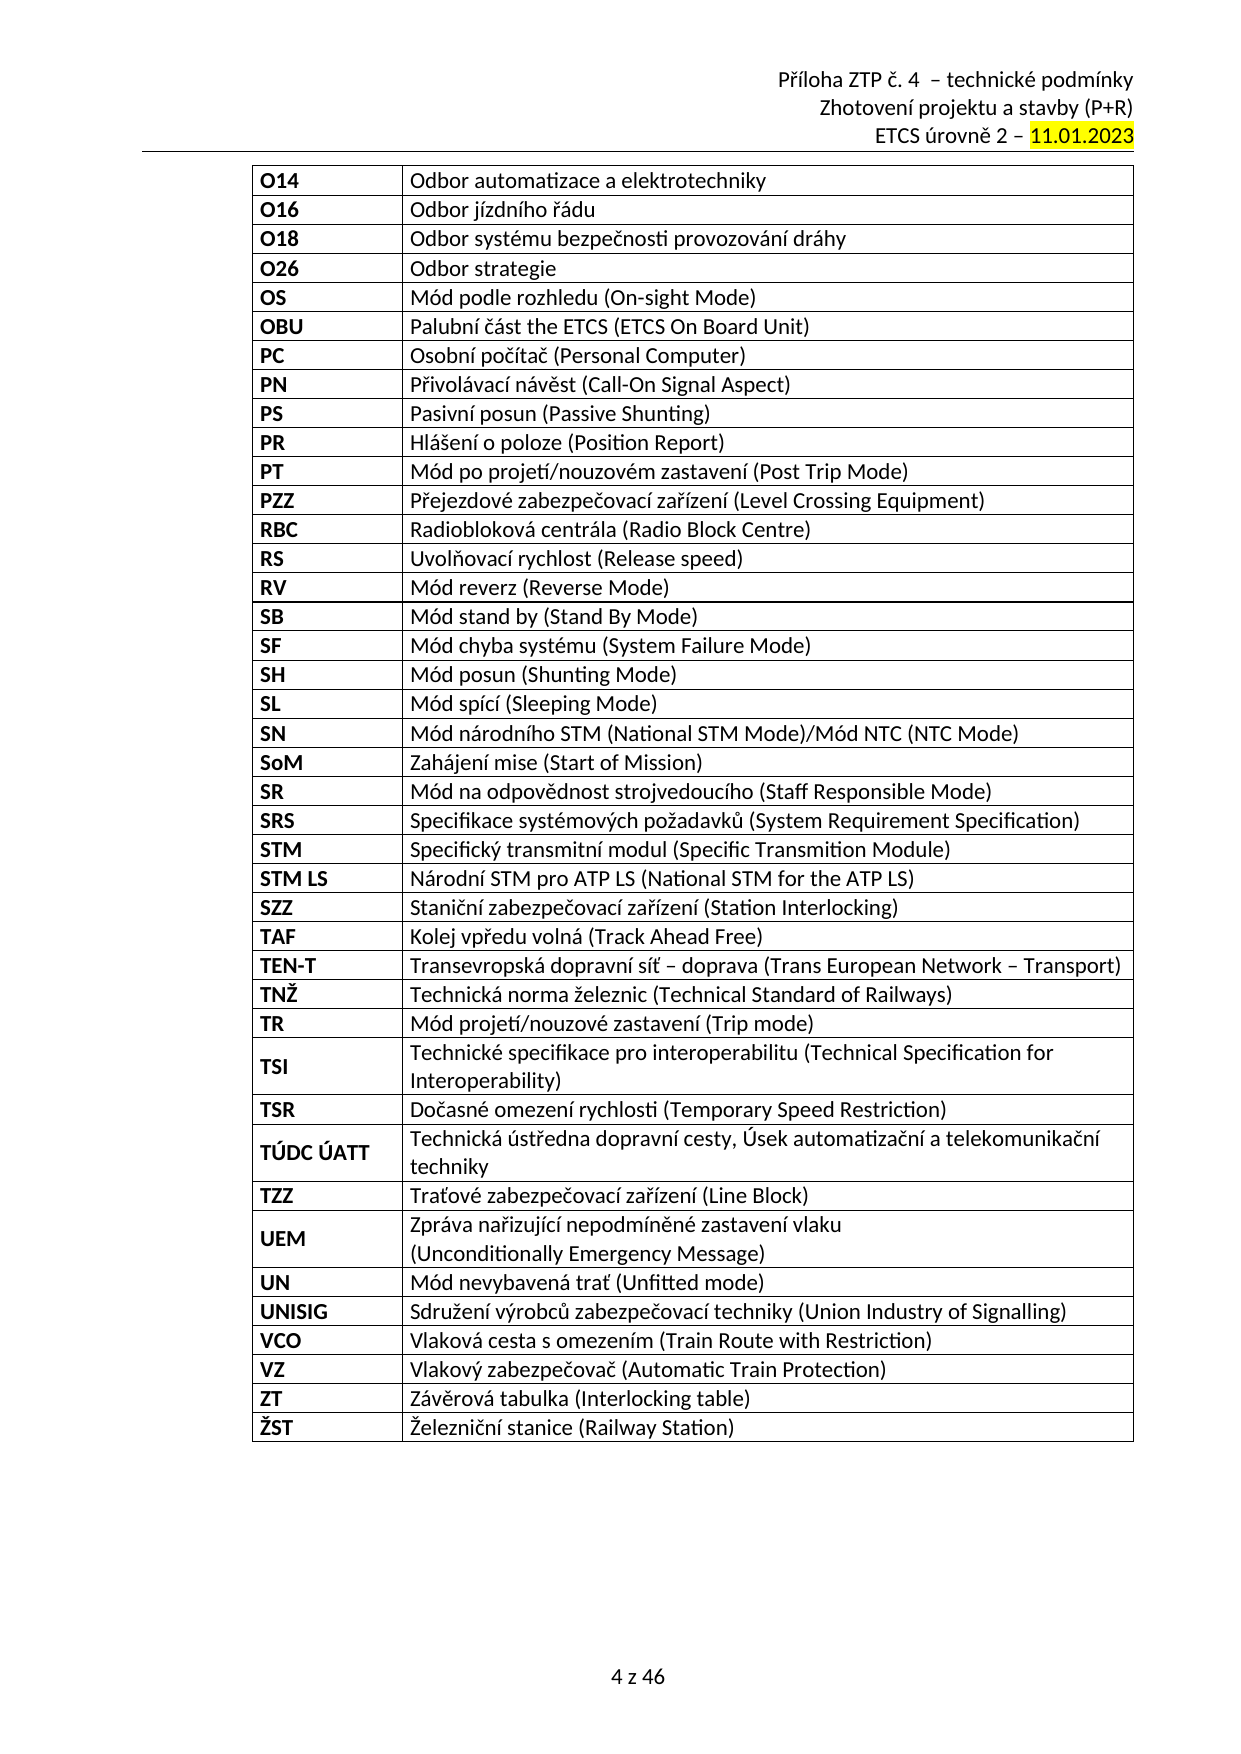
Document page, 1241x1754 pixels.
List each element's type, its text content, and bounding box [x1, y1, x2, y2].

table_cell SL [253, 690, 402, 718]
table_cell SF [253, 631, 402, 659]
table_cell Sdružení výrobců zabezpečovací techniky (Union Industry of Signalling) [403, 1297, 1133, 1325]
table_cell TR [253, 1009, 402, 1037]
table_cell Odbor automatizace a elektrotechniky [403, 166, 1133, 194]
table_cell PS [253, 399, 402, 427]
table_cell Specifický transmitní modul (Specific Transmition Module) [403, 835, 1133, 863]
table_cell STM LS [253, 864, 402, 892]
table_cell Hlášení o poloze (Position Report) [403, 428, 1133, 456]
table_cell Vlaková cesta s omezením (Train Route with Restriction) [403, 1326, 1133, 1354]
table_cell VZ [253, 1355, 402, 1383]
table_cell O26 [253, 254, 402, 282]
table_cell RBC [253, 515, 402, 543]
table_cell Mód národního STM (National STM Mode)/Mód NTC (NTC Mode) [403, 719, 1133, 747]
table_cell Mód projetí/nouzové zastavení (Trip mode) [403, 1009, 1133, 1037]
table_cell RS [253, 544, 402, 572]
table_cell TÚDC ÚATT [253, 1125, 402, 1181]
table_cell ZT [253, 1384, 402, 1412]
table_cell Mód spící (Sleeping Mode) [403, 690, 1133, 718]
table_cell Uvolňovací rychlost (Release speed) [403, 544, 1133, 572]
table_cell Odbor strategie [403, 254, 1133, 282]
table_cell Traťové zabezpečovací zařízení (Line Block) [403, 1182, 1133, 1209]
table_cell PN [253, 370, 402, 398]
table_cell Závěrová tabulka (Interlocking table) [403, 1384, 1133, 1412]
table_cell Železniční stanice (Railway Station) [403, 1413, 1133, 1441]
table_cell Osobní počítač (Personal Computer) [403, 341, 1133, 369]
table_cell Radiobloková centrála (Radio Block Centre) [403, 515, 1133, 543]
table_cell ŽST [253, 1413, 402, 1441]
table_cell TNŽ [253, 980, 402, 1008]
table_cell UNISIG [253, 1297, 402, 1325]
table_cell OS [253, 283, 402, 311]
table_cell Technická ústředna dopravní cesty, Úsek automatizační a telekomunikační techniky [403, 1125, 1133, 1181]
table_cell Specifikace systémových požadavků (System Requirement Specification) [403, 806, 1133, 834]
table_cell Transevropská dopravní síť – doprava (Trans European Network – Transport) [403, 951, 1133, 979]
table_cell TSI [253, 1038, 402, 1094]
table_cell TSR [253, 1095, 402, 1123]
table_cell RV [253, 573, 402, 601]
table_cell Přivolávací návěst (Call-On Signal Aspect) [403, 370, 1133, 398]
table_cell Mód stand by (Stand By Mode) [403, 603, 1133, 630]
table_cell Mód reverz (Reverse Mode) [403, 573, 1133, 601]
table_cell SH [253, 661, 402, 688]
table_cell Národní STM pro ATP LS (National STM for the ATP LS) [403, 864, 1133, 892]
table_cell Odbor systému bezpečnosti provozování dráhy [403, 225, 1133, 253]
table_cell Mód nevybavená trať (Unfitted mode) [403, 1268, 1133, 1296]
table_cell PR [253, 428, 402, 456]
table_cell Staniční zabezpečovací zařízení (Station Interlocking) [403, 893, 1133, 921]
table_cell SB [253, 603, 402, 630]
table_cell Technická norma železnic (Technical Standard of Railways) [403, 980, 1133, 1008]
table_cell SR [253, 777, 402, 805]
table_cell PC [253, 341, 402, 369]
table_cell TEN-T [253, 951, 402, 979]
table_cell PZZ [253, 486, 402, 514]
table_cell Pasivní posun (Passive Shunting) [403, 399, 1133, 427]
table_cell Zpráva nařizující nepodmíněné zastavení vlaku (Unconditionally Emergency Message) [403, 1211, 1133, 1267]
table_cell TZZ [253, 1182, 402, 1209]
table_cell Odbor jízdního řádu [403, 196, 1133, 223]
table_cell Mód chyba systému (System Failure Mode) [403, 631, 1133, 659]
table_cell UN [253, 1268, 402, 1296]
table_cell SZZ [253, 893, 402, 921]
table_cell Mód podle rozhledu (On-sight Mode) [403, 283, 1133, 311]
table_cell Zahájení mise (Start of Mission) [403, 748, 1133, 776]
table_cell VCO [253, 1326, 402, 1354]
table_cell Palubní část the ETCS (ETCS On Board Unit) [403, 312, 1133, 340]
table_cell Vlakový zabezpečovač (Automatic Train Protection) [403, 1355, 1133, 1383]
table_cell SoM [253, 748, 402, 776]
table_cell Mód posun (Shunting Mode) [403, 661, 1133, 688]
table_cell SRS [253, 806, 402, 834]
table_cell TAF [253, 922, 402, 950]
table_cell SN [253, 719, 402, 747]
table_cell OBU [253, 312, 402, 340]
table_cell Dočasné omezení rychlosti (Temporary Speed Restriction) [403, 1095, 1133, 1123]
table_cell Technické specifikace pro interoperabilitu (Technical Specification for Interoperability) [403, 1038, 1133, 1094]
table_cell O14 [253, 166, 402, 194]
table_cell Mód na odpovědnost strojvedoucího (Staff Responsible Mode) [403, 777, 1133, 805]
table_cell Kolej vpředu volná (Track Ahead Free) [403, 922, 1133, 950]
table_cell Přejezdové zabezpečovací zařízení (Level Crossing Equipment) [403, 486, 1133, 514]
table_cell O16 [253, 196, 402, 223]
table_cell UEM [253, 1211, 402, 1267]
table_cell PT [253, 457, 402, 485]
table_cell O18 [253, 225, 402, 253]
table_cell STM [253, 835, 402, 863]
table_cell Mód po projetí/nouzovém zastavení (Post Trip Mode) [403, 457, 1133, 485]
